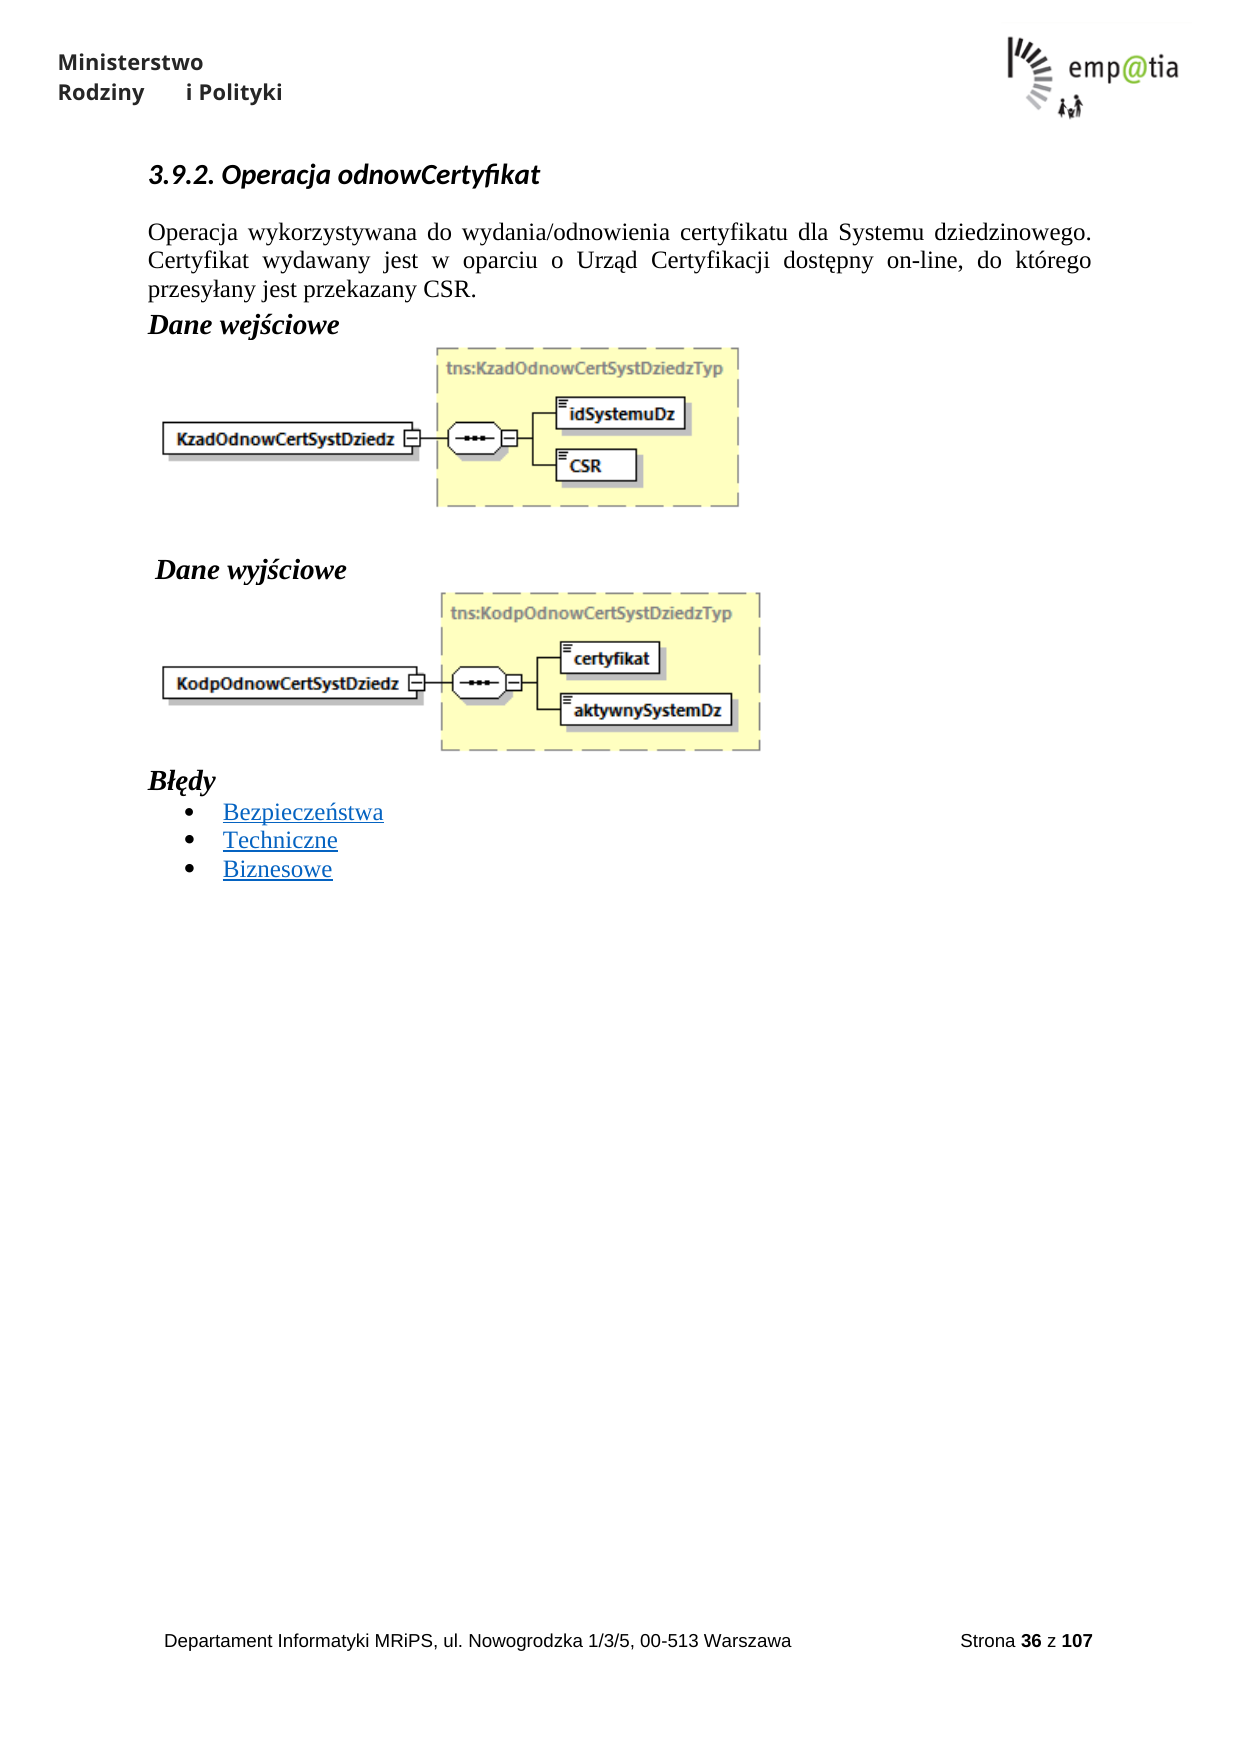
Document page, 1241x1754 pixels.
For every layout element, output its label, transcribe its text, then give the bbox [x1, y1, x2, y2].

text Operacja wykorzystywana do wydania/odnowienia certyfikatu dla Systemu dziedzinowego. Certyfikat wydawany jest w oparciu o Urząd Certyfikacji dostępny on-line, do którego przesyłany jest przekazany CSR. [148, 217, 1093, 303]
subtitle Operacja odnowCertyfikat [148, 156, 1093, 192]
list Bezpieczeństwa [185, 797, 1093, 825]
subtitle Błędy [148, 763, 1093, 797]
list Biznesowe [185, 854, 1093, 883]
subtitle Dane wyjściowe [148, 552, 1093, 586]
picture [147, 585, 781, 759]
picture [147, 340, 772, 515]
picture [1001, 22, 1193, 128]
list Techniczne [185, 825, 1093, 854]
